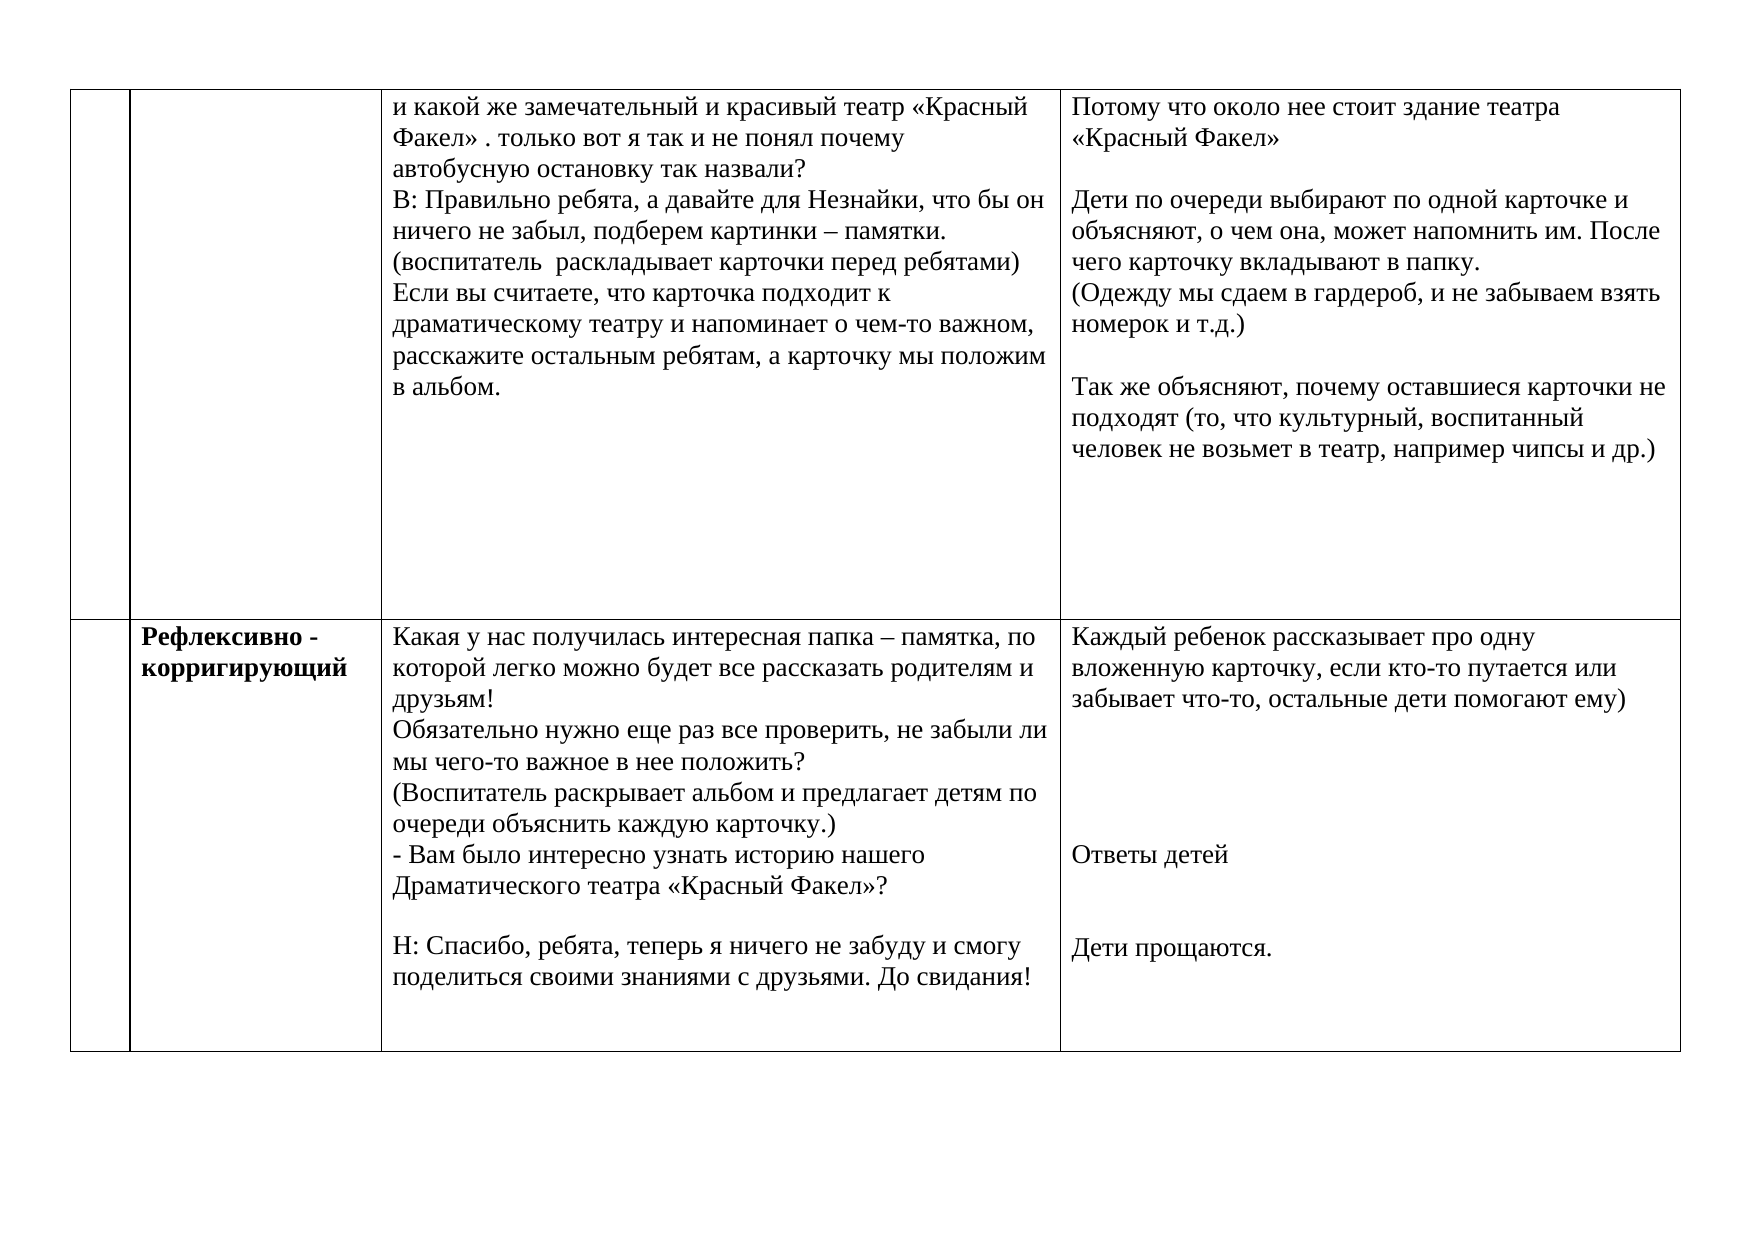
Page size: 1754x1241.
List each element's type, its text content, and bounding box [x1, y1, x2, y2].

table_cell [382, 90, 1060, 619]
table_cell Рефлексивно - корригирующий [131, 620, 381, 1051]
table_cell [71, 620, 129, 1051]
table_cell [1061, 90, 1680, 619]
table_cell Каждый ребенок рассказывает про одну вложенную карточку, если кто-то путается или забывает что-то, остальные дети помогают ему) Ответы детей Дети прощаются. [1061, 620, 1680, 1051]
table_cell Какая у нас получилась интересная папка – памятка, по которой легко можно будет все рассказать родителям и друзьям! Обязательно нужно еще раз все проверить, не забыли ли мы чего-то важное в нее положить? (Воспитатель раскрывает альбом и предлагает детям по очереди объяснить каждую карточку.) - Вам было интересно узнать историю нашего Драматического театра «Красный Факел»? Н: Спасибо, ребята, теперь я ничего не забуду и смогу поделиться своими знаниями с друзьями. До свидания! [382, 620, 1060, 1051]
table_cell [131, 90, 381, 619]
